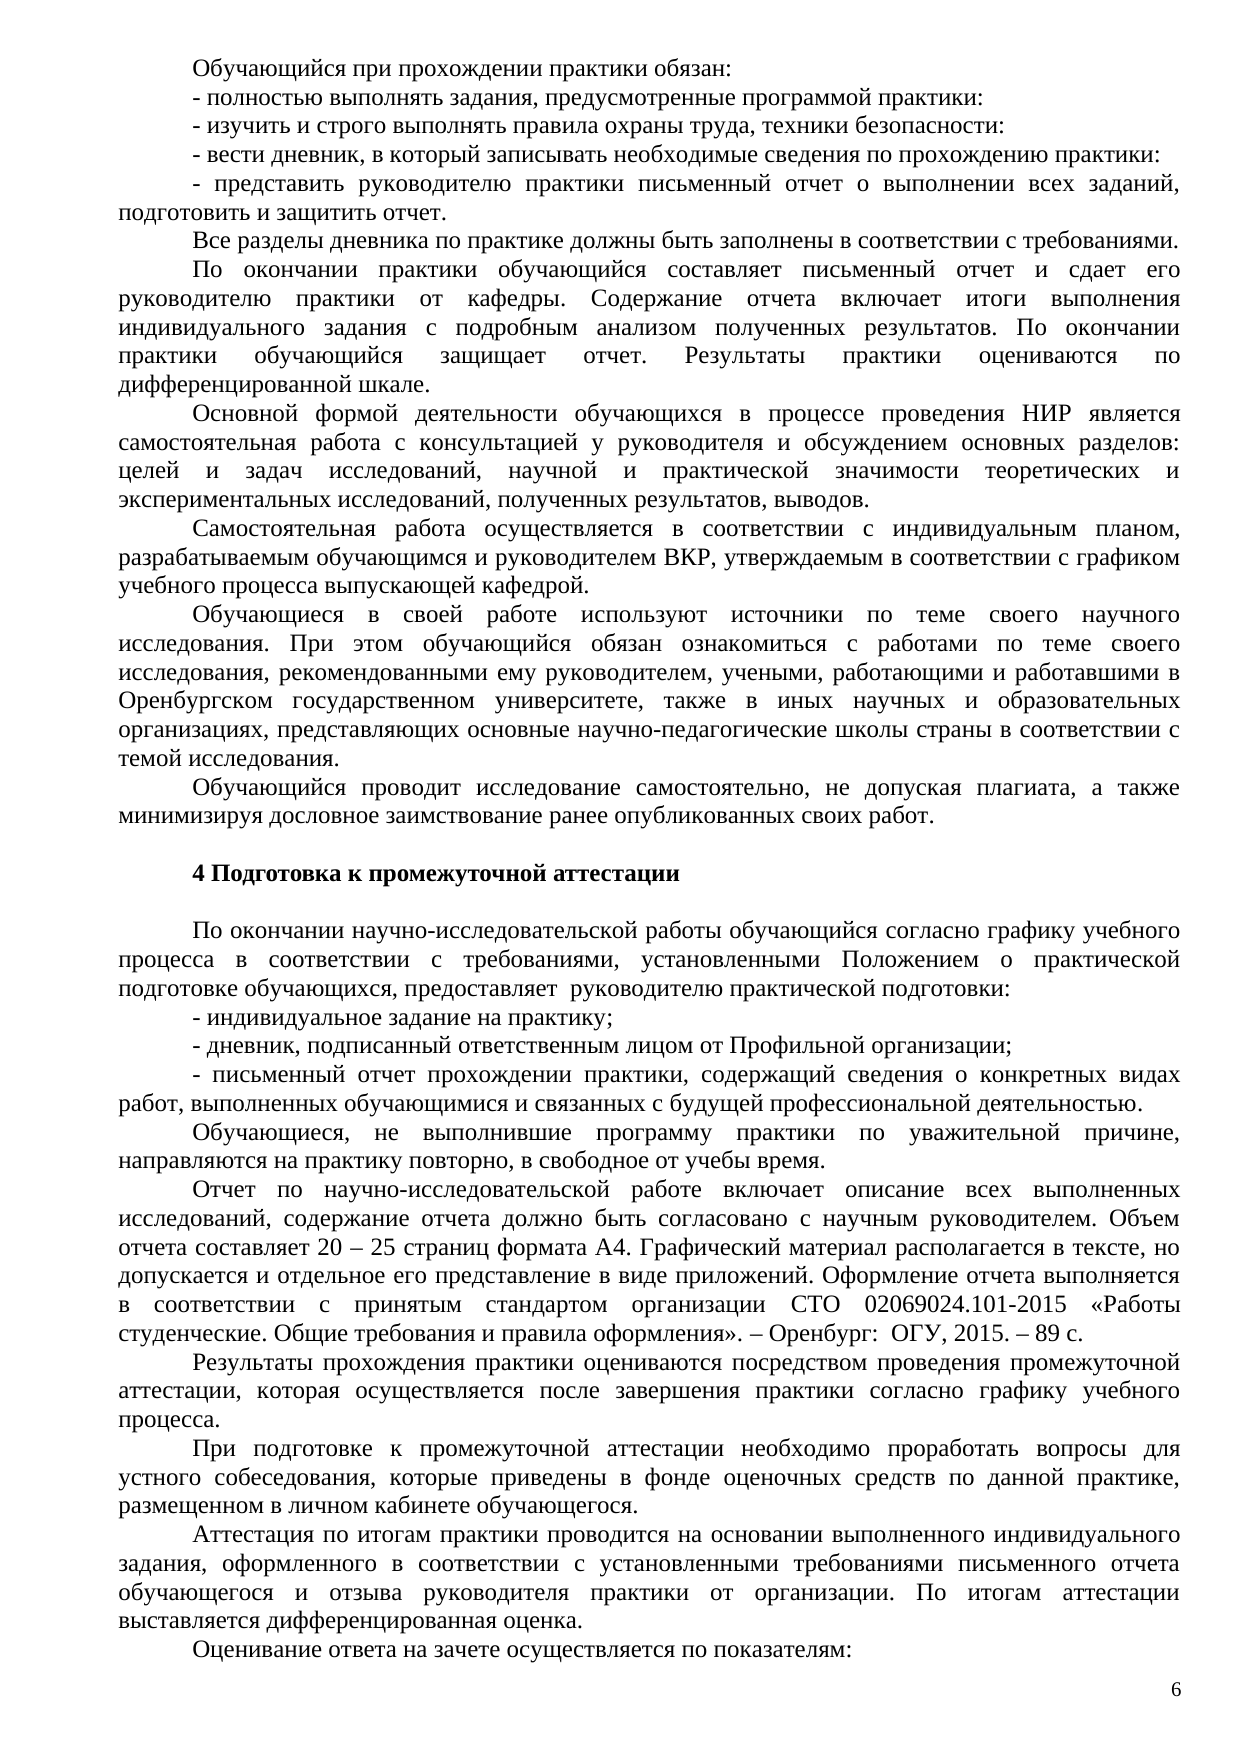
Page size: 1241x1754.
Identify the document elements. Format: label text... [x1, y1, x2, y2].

text Отчет по научно-исследовательской работе включает описание всех выполненных исследований, содержание отчета должно быть согласовано с научным руководителем. Объем отчета составляет 20 – 25 страниц формата А4. Графический материал располагается в тексте, но допускается и отдельное его представление в виде приложений. Оформление отчета выполняется в соответствии с принятым стандартом организации СТО 02069024.101-2015 «Работы студенческие. Общие требования и правила оформления». – Оренбург: ОГУ, 2015. – 89 с. [118, 1174, 1181, 1347]
text Все разделы дневника по практике должны быть заполнены в соответствии с требованиями. [118, 226, 1181, 254]
text По окончании практики обучающийся составляет письменный отчет и сдает его руководителю практики от кафедры. Содержание отчета включает итоги выполнения индивидуального задания с подробным анализом полученных результатов. По окончании практики обучающийся защищает отчет. Результаты практики оцениваются по дифференцированной шкале. [118, 254, 1181, 398]
text 4 Подготовка к промежуточной аттестации [118, 858, 1181, 887]
text Результаты прохождения практики оцениваются посредством проведения промежуточной аттестации, которая осуществляется после завершения практики согласно графику учебного процесса. [118, 1347, 1181, 1433]
text - индивидуальное задание на практику; [118, 1002, 1181, 1031]
text - дневник, подписанный ответственным лицом от Профильной организации; [118, 1031, 1181, 1059]
text Основной формой деятельности обучающихся в процессе проведения НИР является самостоятельная работа с консультацией у руководителя и обсуждением основных разделов: целей и задач исследований, научной и практической значимости теоретических и экспериментальных исследований, полученных результатов, выводов. [118, 398, 1181, 513]
text - представить руководителю практики письменный отчет о выполнении всех заданий, подготовить и защитить отчет. [118, 168, 1181, 226]
text - письменный отчет прохождении практики, содержащий сведения о конкретных видах работ, выполненных обучающимися и связанных с будущей профессиональной деятельностью. [118, 1059, 1181, 1117]
text Самостоятельная работа осуществляется в соответствии с индивидуальным планом, разрабатываемым обучающимся и руководителем ВКР, утверждаемым в соответствии с графиком учебного процесса выпускающей кафедрой. [118, 513, 1181, 599]
text - вести дневник, в который записывать необходимые сведения по прохождению практики: [118, 139, 1181, 168]
text По окончании научно-исследовательской работы обучающийся согласно графику учебного процесса в соответствии с требованиями, установленными Положением о практической подготовке обучающихся, предоставляет руководителю практической подготовки: [118, 916, 1181, 1002]
text - изучить и строго выполнять правила охраны труда, техники безопасности: [118, 111, 1181, 139]
text Обучающийся при прохождении практики обязан: [118, 53, 1181, 82]
text - полностью выполнять задания, предусмотренные программой практики: [118, 82, 1181, 111]
text Аттестация по итогам практики проводится на основании выполненного индивидуального задания, оформленного в соответствии с установленными требованиями письменного отчета обучающегося и отзыва руководителя практики от организации. По итогам аттестации выставляется дифференцированная оценка. [118, 1519, 1181, 1634]
text Оценивание ответа на зачете осуществляется по показателям: [118, 1634, 1181, 1663]
text Обучающийся проводит исследование самостоятельно, не допуская плагиата, а также минимизируя дословное заимствование ранее опубликованных своих работ. [118, 772, 1181, 829]
text Обучающиеся, не выполнившие программу практики по уважительной причине, направляются на практику повторно, в свободное от учебы время. [118, 1117, 1181, 1174]
text При подготовке к промежуточной аттестации необходимо проработать вопросы для устного собеседования, которые приведены в фонде оценочных средств по данной практике, размещенном в личном кабинете обучающегося. [118, 1433, 1181, 1519]
text Обучающиеся в своей работе используют источники по теме своего научного исследования. При этом обучающийся обязан ознакомиться с работами по теме своего исследования, рекомендованными ему руководителем, учеными, работающими и работавшими в Оренбургском государственном университете, также в иных научных и образовательных организациях, представляющих основные научно-педагогические школы страны в соответствии с темой исследования. [118, 599, 1181, 772]
